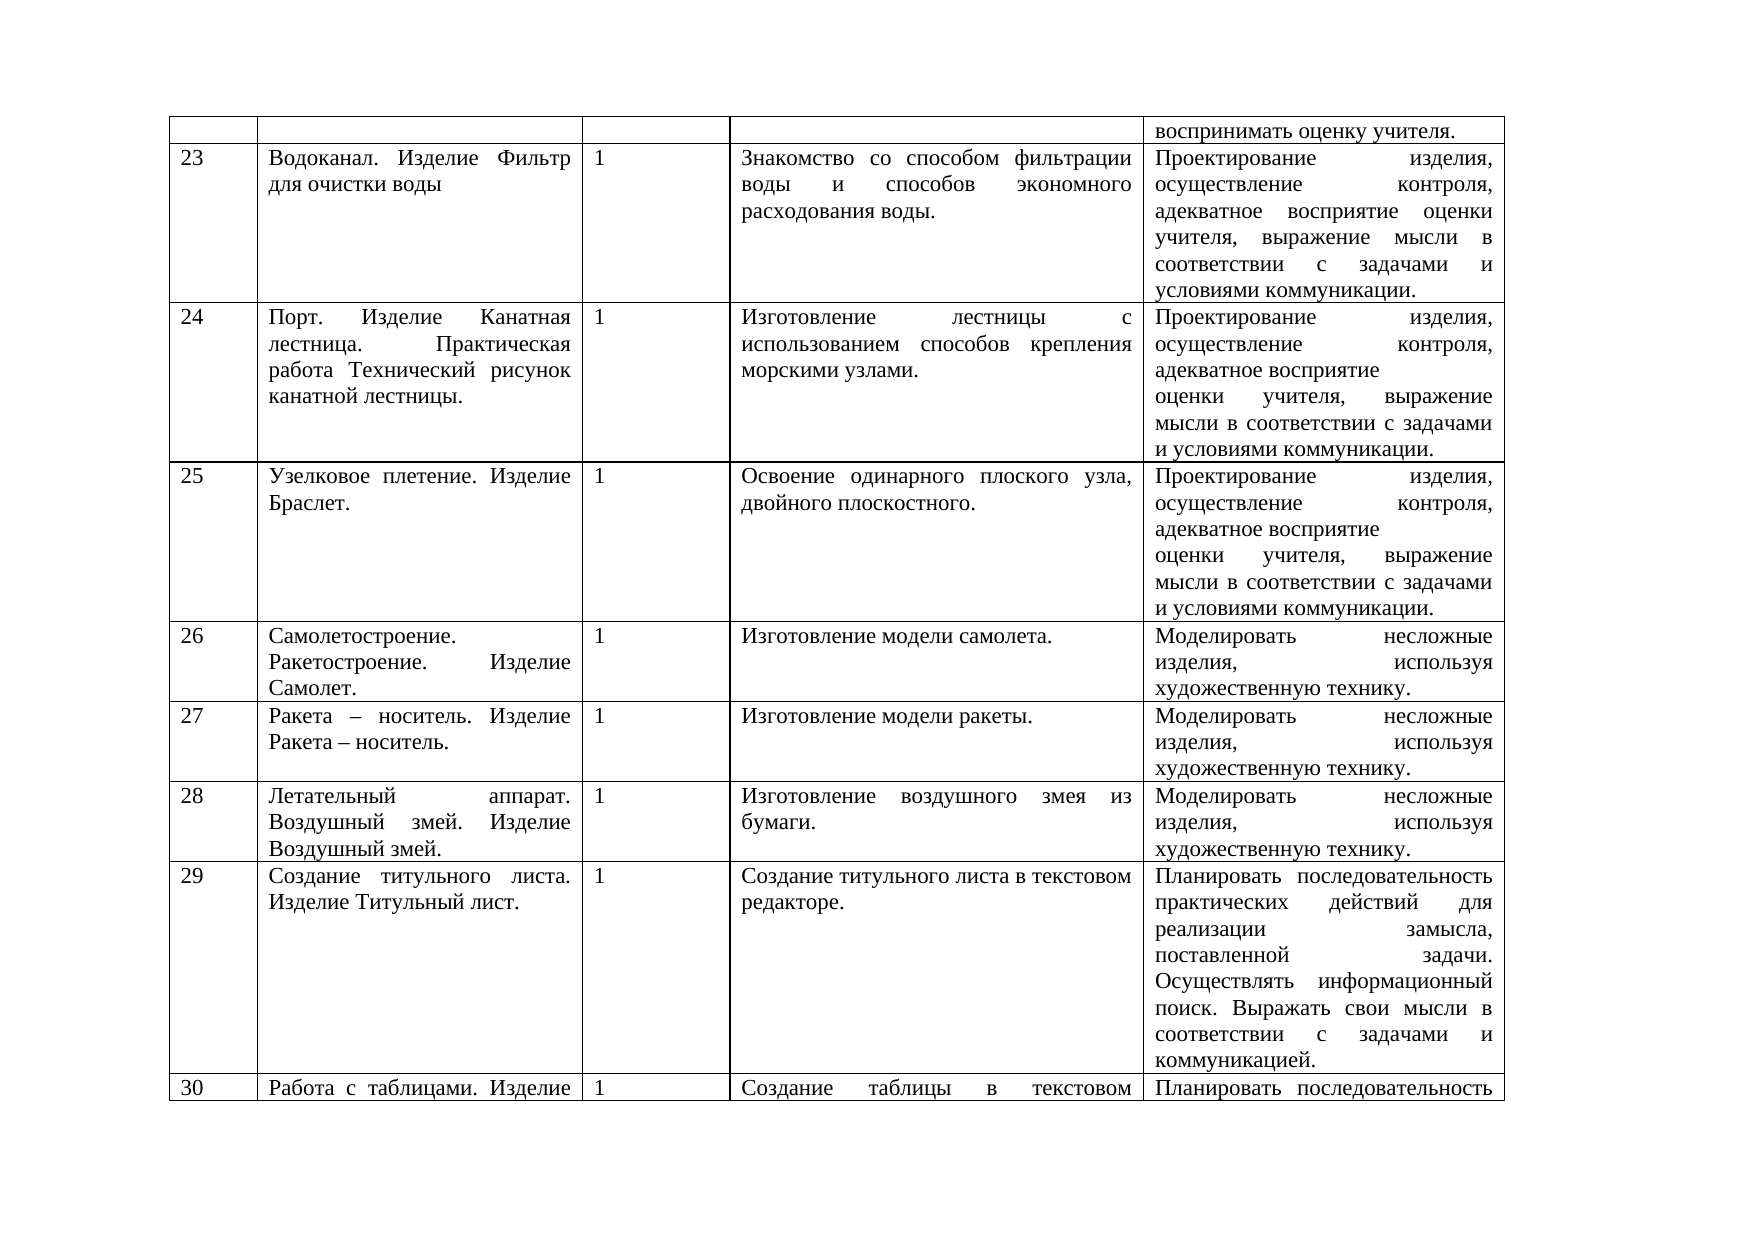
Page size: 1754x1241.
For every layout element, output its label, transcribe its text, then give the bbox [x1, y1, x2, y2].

table_cell 1 [583, 782, 729, 861]
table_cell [1144, 1074, 1504, 1100]
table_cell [1144, 117, 1504, 143]
table_cell Изготовление модели самолета. [731, 622, 1143, 701]
table_cell Освоение одинарного плоского узла, двойного плоскостного. [731, 463, 1143, 621]
table_cell Водоканал. Изделие Фильтр для очистки воды [258, 144, 582, 302]
table_cell 1 [583, 117, 729, 143]
table_cell 22 [170, 117, 257, 143]
table_cell Летательный аппарат. Воздушный змей. Изделие Воздушный змей. [258, 782, 582, 861]
table_cell 23 [170, 144, 257, 302]
table_cell 1 [583, 463, 729, 621]
table_cell 1 [583, 303, 729, 461]
table_cell 1 [583, 622, 729, 701]
table_cell Изготовление модели ракеты. [731, 702, 1143, 781]
table_cell Самолетостроение. Ракетостроение. Изделие Самолет. [258, 622, 582, 701]
table_cell Порт. Изделие Канатная лестница. Практическая работа Технический рисунок канатной лестницы. [258, 303, 582, 461]
table_cell Ракета – носитель. Изделие Ракета – носитель. [258, 702, 582, 781]
table_cell 1 [583, 702, 729, 781]
table_cell Узелковое плетение. Изделие Браслет. [258, 463, 582, 621]
table_cell 1 [583, 862, 729, 1073]
table_cell 30 [170, 1074, 257, 1100]
table_cell 1 [583, 1074, 729, 1100]
table_cell Знакомство со способом фильтрации воды и способов экономного расходования воды. [731, 144, 1143, 302]
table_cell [258, 117, 582, 143]
table_cell Создание титульного листа в текстовом редакторе. [731, 862, 1143, 1073]
table_cell 1 [583, 144, 729, 302]
table_cell Моделировать несложные изделия, используя художественную технику. [1144, 782, 1504, 861]
table_cell Моделировать несложные изделия, используя художественную технику. [1144, 622, 1504, 701]
table_cell Изготовление воздушного змея из бумаги. [731, 782, 1143, 861]
table_cell 29 [170, 862, 257, 1073]
table_cell 26 [170, 622, 257, 701]
table_cell 24 [170, 303, 257, 461]
table_cell 25 [170, 463, 257, 621]
table_cell Проектирование изделия, осуществление контроля, адекватное восприятие оценки учителя, выражение мысли в соответствии с задачами и условиями коммуникации. [1144, 463, 1504, 621]
table_cell 28 [170, 782, 257, 861]
table_cell Проектирование изделия, осуществление контроля, адекватное восприятие оценки учителя, выражение мысли в соответствии с задачами и условиями коммуникации. [1144, 303, 1504, 461]
table_cell Проектирование изделия, осуществление контроля, адекватное восприятие оценки учителя, выражение мысли в соответствии с задачами и условиями коммуникации. [1144, 144, 1504, 302]
table_cell Изготовление лестницы с использованием способов крепления морскими узлами. [731, 303, 1143, 461]
table_cell 27 [170, 702, 257, 781]
table_cell Создание титульного листа. Изделие Титульный лист. [258, 862, 582, 1073]
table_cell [258, 1074, 582, 1100]
table_cell Моделировать несложные изделия, используя художественную технику. [1144, 702, 1504, 781]
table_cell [731, 117, 1143, 143]
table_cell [731, 1074, 1143, 1100]
